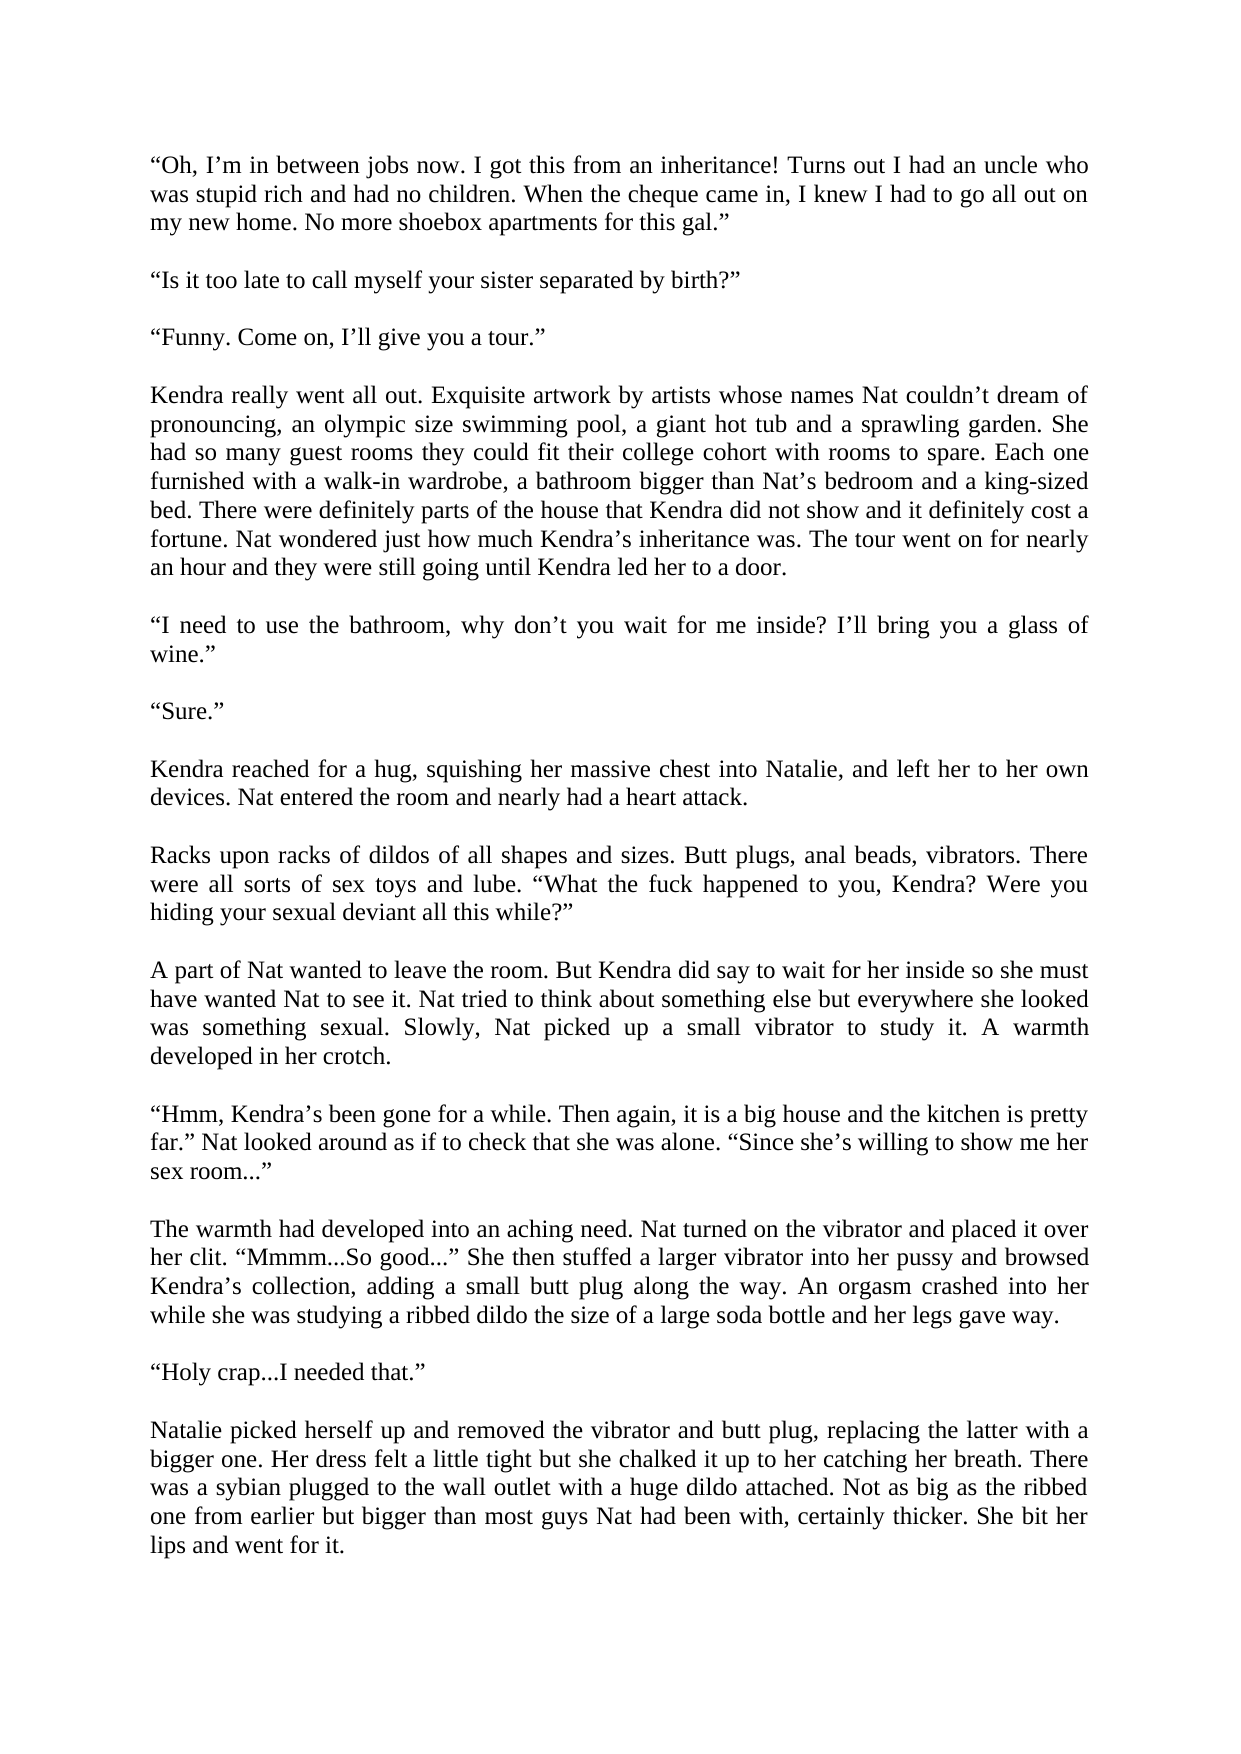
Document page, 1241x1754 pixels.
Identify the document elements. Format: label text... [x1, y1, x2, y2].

text Kendra really went all out. Exquisite artwork by artists whose names Nat couldn’t dream of pronouncing, an olympic size swimming pool, a giant hot tub and a sprawling garden. She had so many guest rooms they could fit their college cohort with rooms to spare. Each one furnished with a walk-in wardrobe, a bathroom bigger than Nat’s bedroom and a king-sized bed. There were definitely parts of the house that Kendra did not show and it definitely cost a fortune. Nat wondered just how much Kendra’s inheritance was. The tour went on for nearly an hour and they were still going until Kendra led her to a door. [150, 380, 1090, 581]
text A part of Nat wanted to leave the room. But Kendra did say to wait for her inside so she must have wanted Nat to see it. Nat tried to think about something else but everywhere she looked was something sexual. Slowly, Nat picked up a small vibrator to study it. A warmth developed in her crotch. [150, 955, 1090, 1070]
text Kendra reached for a hug, squishing her massive chest into Natalie, and left her to her own devices. Nat entered the room and nearly had a heart attack. [150, 754, 1090, 811]
text The warmth had developed into an aching need. Nat turned on the vibrator and placed it over her clit. “Mmmm...So good...” She then stuffed a larger vibrator into her pussy and browsed Kendra’s collection, adding a small butt plug along the way. An orgasm crashed into her while she was studying a ribbed dildo the size of a large soda bottle and her legs gave way. [150, 1214, 1090, 1329]
text “Oh, I’m in between jobs now. I got this from an inheritance! Turns out I had an uncle who was stupid rich and had no children. When the cheque came in, I knew I had to go all out on my new home. No more shoebox apartments for this gal.” [150, 150, 1090, 236]
text Racks upon racks of dildos of all shapes and sizes. Butt plugs, anal beads, vibrators. There were all sorts of sex toys and lube. “What the fuck happened to you, Kendra? Were you hiding your sexual deviant all this while?” [150, 840, 1090, 926]
text “Hmm, Kendra’s been gone for a while. Then again, it is a big house and the kitchen is pretty far.” Nat looked around as if to check that she was alone. “Since she’s willing to show me her sex room...” [150, 1099, 1090, 1185]
text “Is it too late to call myself your sister separated by birth?” [150, 265, 1090, 294]
text “I need to use the bathroom, why don’t you wait for me inside? I’ll bring you a glass of wine.” [150, 610, 1090, 667]
text “Holy crap...I needed that.” [150, 1357, 1090, 1386]
text “Sure.” [150, 696, 1090, 725]
text “Funny. Come on, I’ll give you a tour.” [150, 322, 1090, 351]
text Natalie picked herself up and removed the vibrator and butt plug, replacing the latter with a bigger one. Her dress felt a little tight but she chalked it up to her catching her breath. There was a sybian plugged to the wall outlet with a huge dildo attached. Not as big as the ribbed one from earlier but bigger than most guys Nat had been with, certainly thicker. She bit her lips and went for it. [150, 1415, 1090, 1559]
